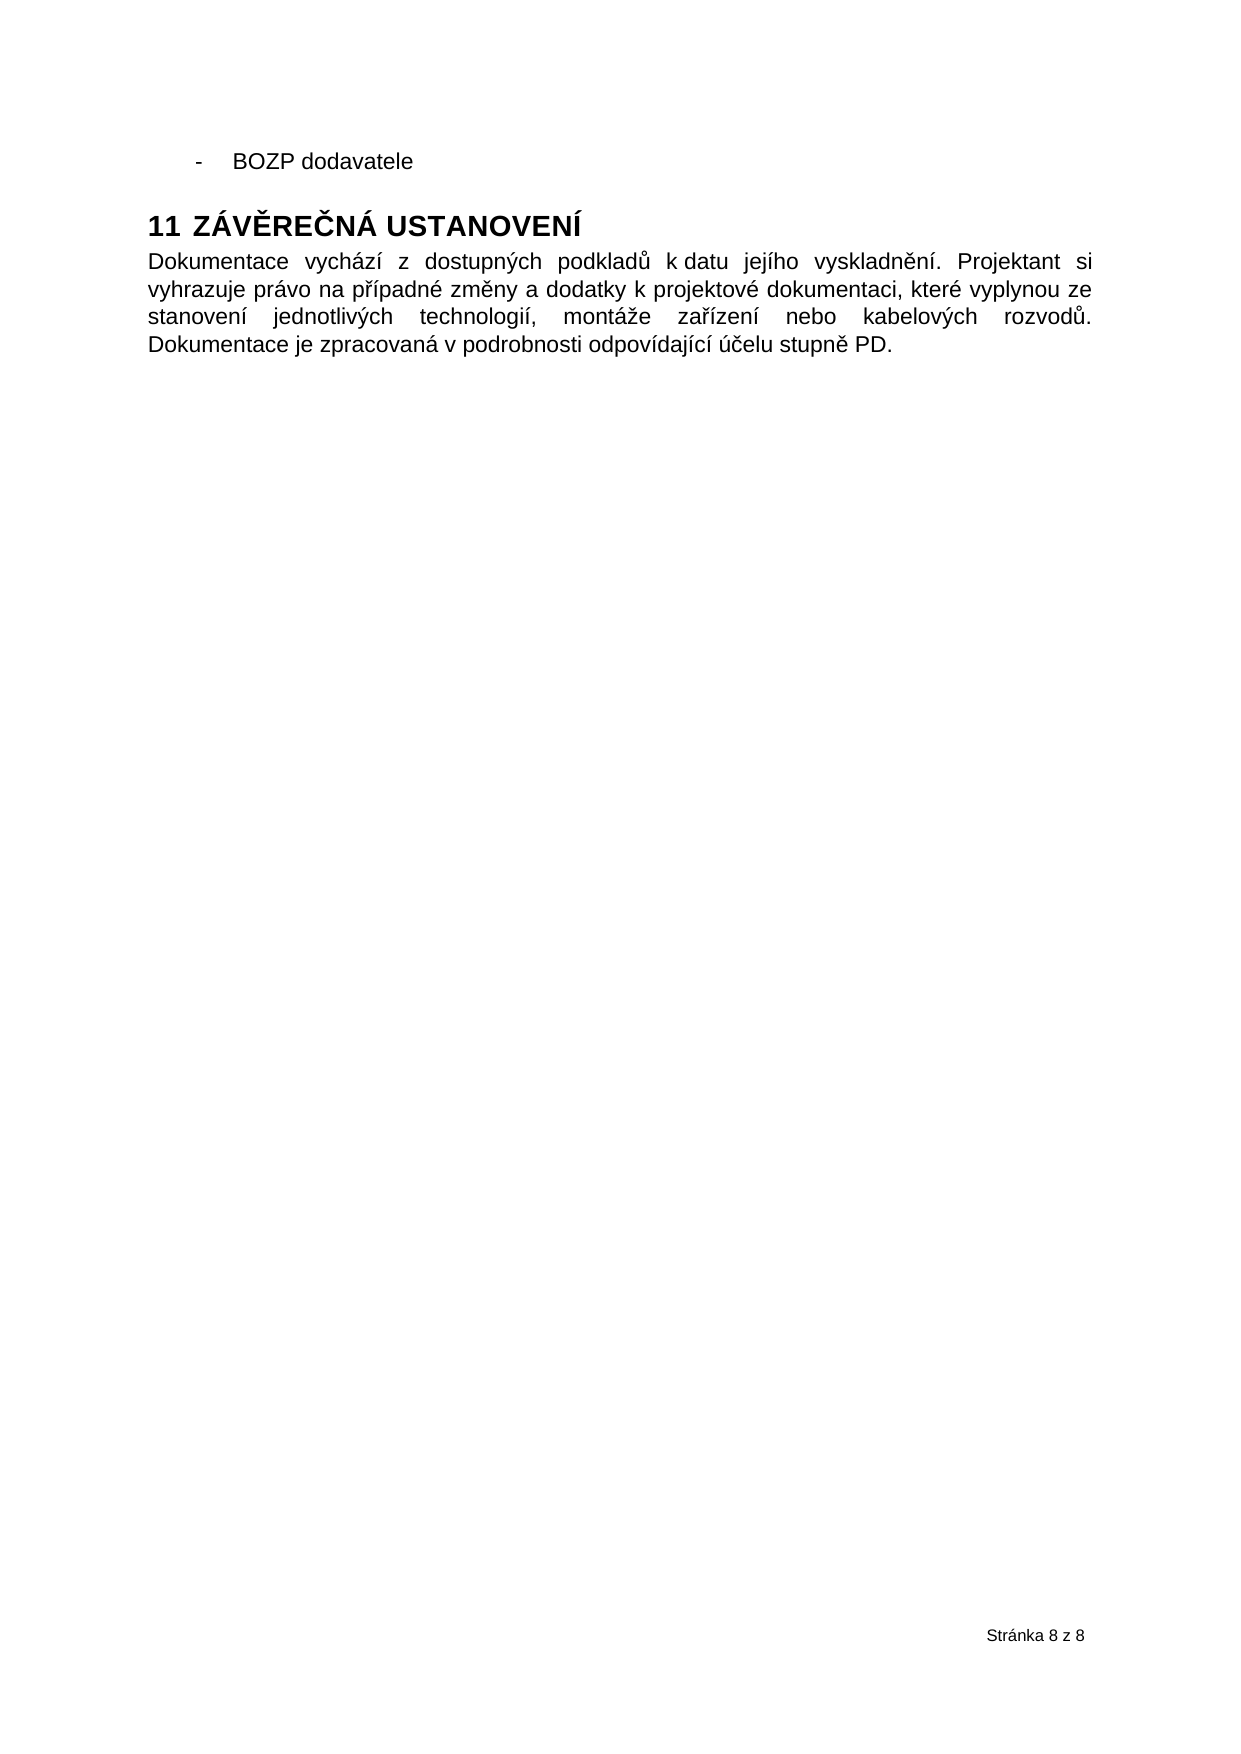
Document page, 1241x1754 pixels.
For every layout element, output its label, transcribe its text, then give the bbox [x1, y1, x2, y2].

list BOZP dodavatele [195, 148, 1092, 174]
text Dokumentace vychází z dostupných podkladů k datu jejího vyskladnění. Projektant si vyhrazuje právo na případné změny a dodatky k projektové dokumentaci, které vyplynou ze stanovení jednotlivých technologií, montáže zařízení nebo kabelových rozvodů. Dokumentace je zpracovaná v podrobnosti odpovídající účelu stupně PD. [148, 248, 1092, 357]
subtitle ZÁVĚREČNÁ USTANOVENÍ [148, 209, 1092, 242]
